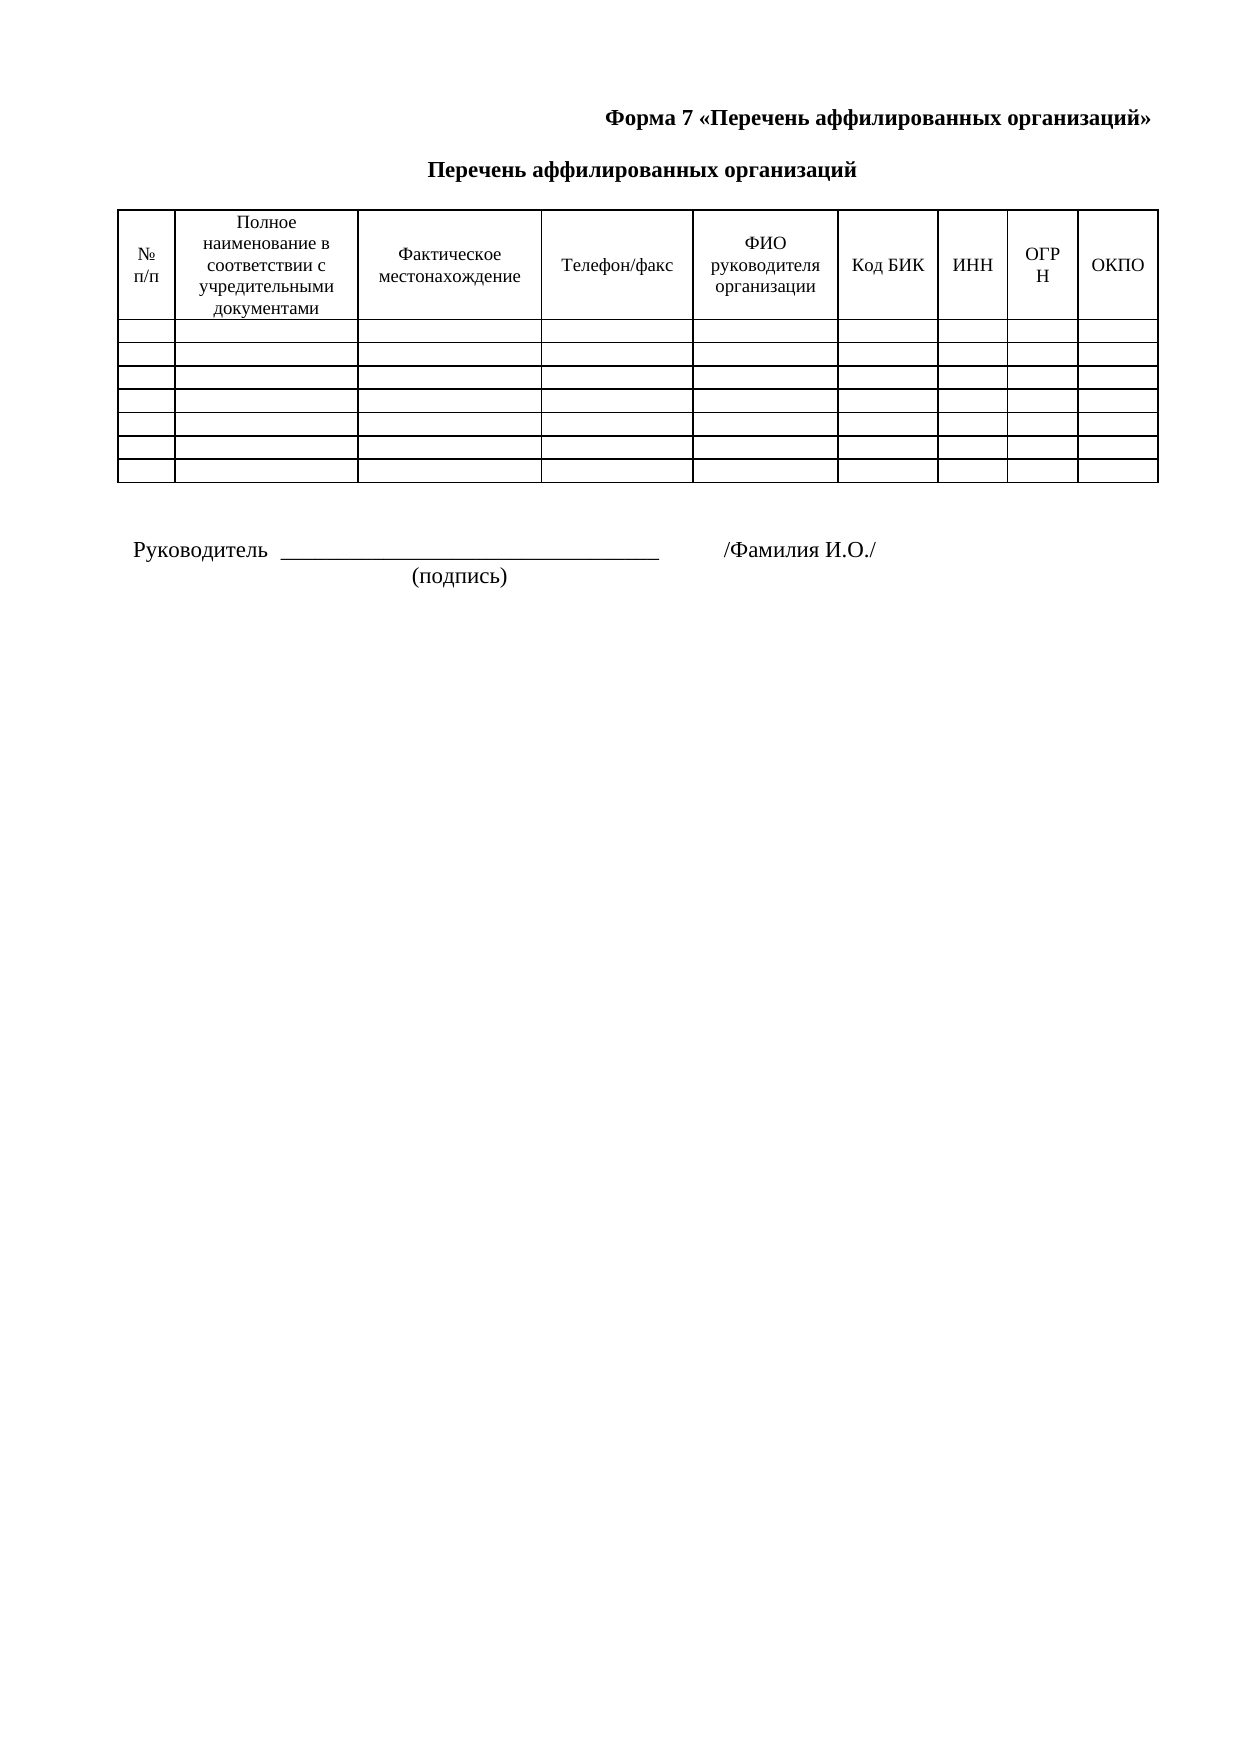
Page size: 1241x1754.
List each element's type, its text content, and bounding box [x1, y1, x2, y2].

table_cell [694, 413, 837, 435]
table_cell [119, 390, 174, 412]
table_cell [839, 413, 937, 435]
table_cell [1079, 343, 1157, 365]
table_header ОКПО [1079, 211, 1157, 318]
text Перечень аффилированных организаций [133, 156, 1152, 183]
table_cell [1008, 390, 1077, 412]
table_cell [176, 320, 357, 342]
table_cell [939, 320, 1007, 342]
table_cell [694, 320, 837, 342]
table_cell [542, 367, 692, 388]
table_cell [1079, 367, 1157, 388]
table_cell [359, 437, 541, 458]
table_header ФИО руководителя организации [694, 211, 837, 318]
table_cell [119, 320, 174, 342]
table_header Телефон/факс [542, 211, 692, 318]
table_header № п/п [119, 211, 174, 318]
table_cell [176, 460, 357, 482]
table_cell [359, 413, 541, 435]
table_cell [359, 343, 541, 365]
table_cell [939, 343, 1007, 365]
table_cell [542, 320, 692, 342]
table_cell [1008, 343, 1077, 365]
table_cell [694, 437, 837, 458]
table_cell [119, 413, 174, 435]
table_cell [1079, 437, 1157, 458]
table_cell [1008, 413, 1077, 435]
table_cell [694, 367, 837, 388]
table_cell [1008, 367, 1077, 388]
table_header Фактическое местонахождение [359, 211, 541, 318]
table_cell [119, 460, 174, 482]
table_cell [542, 460, 692, 482]
table_cell [839, 343, 937, 365]
table_cell [542, 413, 692, 435]
text Руководитель _________________________________ /Фамилия И.О./ [133, 536, 1152, 562]
table_cell [119, 437, 174, 458]
table_cell [1079, 460, 1157, 482]
table_cell [1079, 413, 1157, 435]
table_cell [176, 413, 357, 435]
table_cell [839, 367, 937, 388]
table_cell [359, 390, 541, 412]
table_cell [839, 460, 937, 482]
table_cell [1008, 460, 1077, 482]
table_cell [939, 367, 1007, 388]
table_cell [1008, 437, 1077, 458]
table_cell [694, 343, 837, 365]
table_cell [176, 390, 357, 412]
table_cell [694, 460, 837, 482]
text Форма 7 «Перечень аффилированных организаций» [133, 104, 1152, 130]
table_cell [939, 413, 1007, 435]
table_header Полное наименование в соответствии с учредительными документами [176, 211, 357, 318]
table_cell [119, 367, 174, 388]
table_cell [359, 460, 541, 482]
table_cell [542, 390, 692, 412]
table_cell [1008, 320, 1077, 342]
table_header ИНН [939, 211, 1007, 318]
table_cell [939, 390, 1007, 412]
table_cell [119, 343, 174, 365]
table_cell [176, 367, 357, 388]
table_cell [176, 437, 357, 458]
table_cell [542, 437, 692, 458]
text (подпись) [133, 562, 1152, 589]
table_cell [176, 343, 357, 365]
table_cell [1079, 320, 1157, 342]
table_cell [839, 320, 937, 342]
table_cell [359, 320, 541, 342]
table_cell [939, 437, 1007, 458]
table_cell [542, 343, 692, 365]
table_cell [694, 390, 837, 412]
table_header ОГРН [1008, 211, 1077, 318]
table_header Код БИК [839, 211, 937, 318]
table_cell [939, 460, 1007, 482]
table_cell [839, 390, 937, 412]
table_cell [839, 437, 937, 458]
table_cell [359, 367, 541, 388]
table_cell [1079, 390, 1157, 412]
